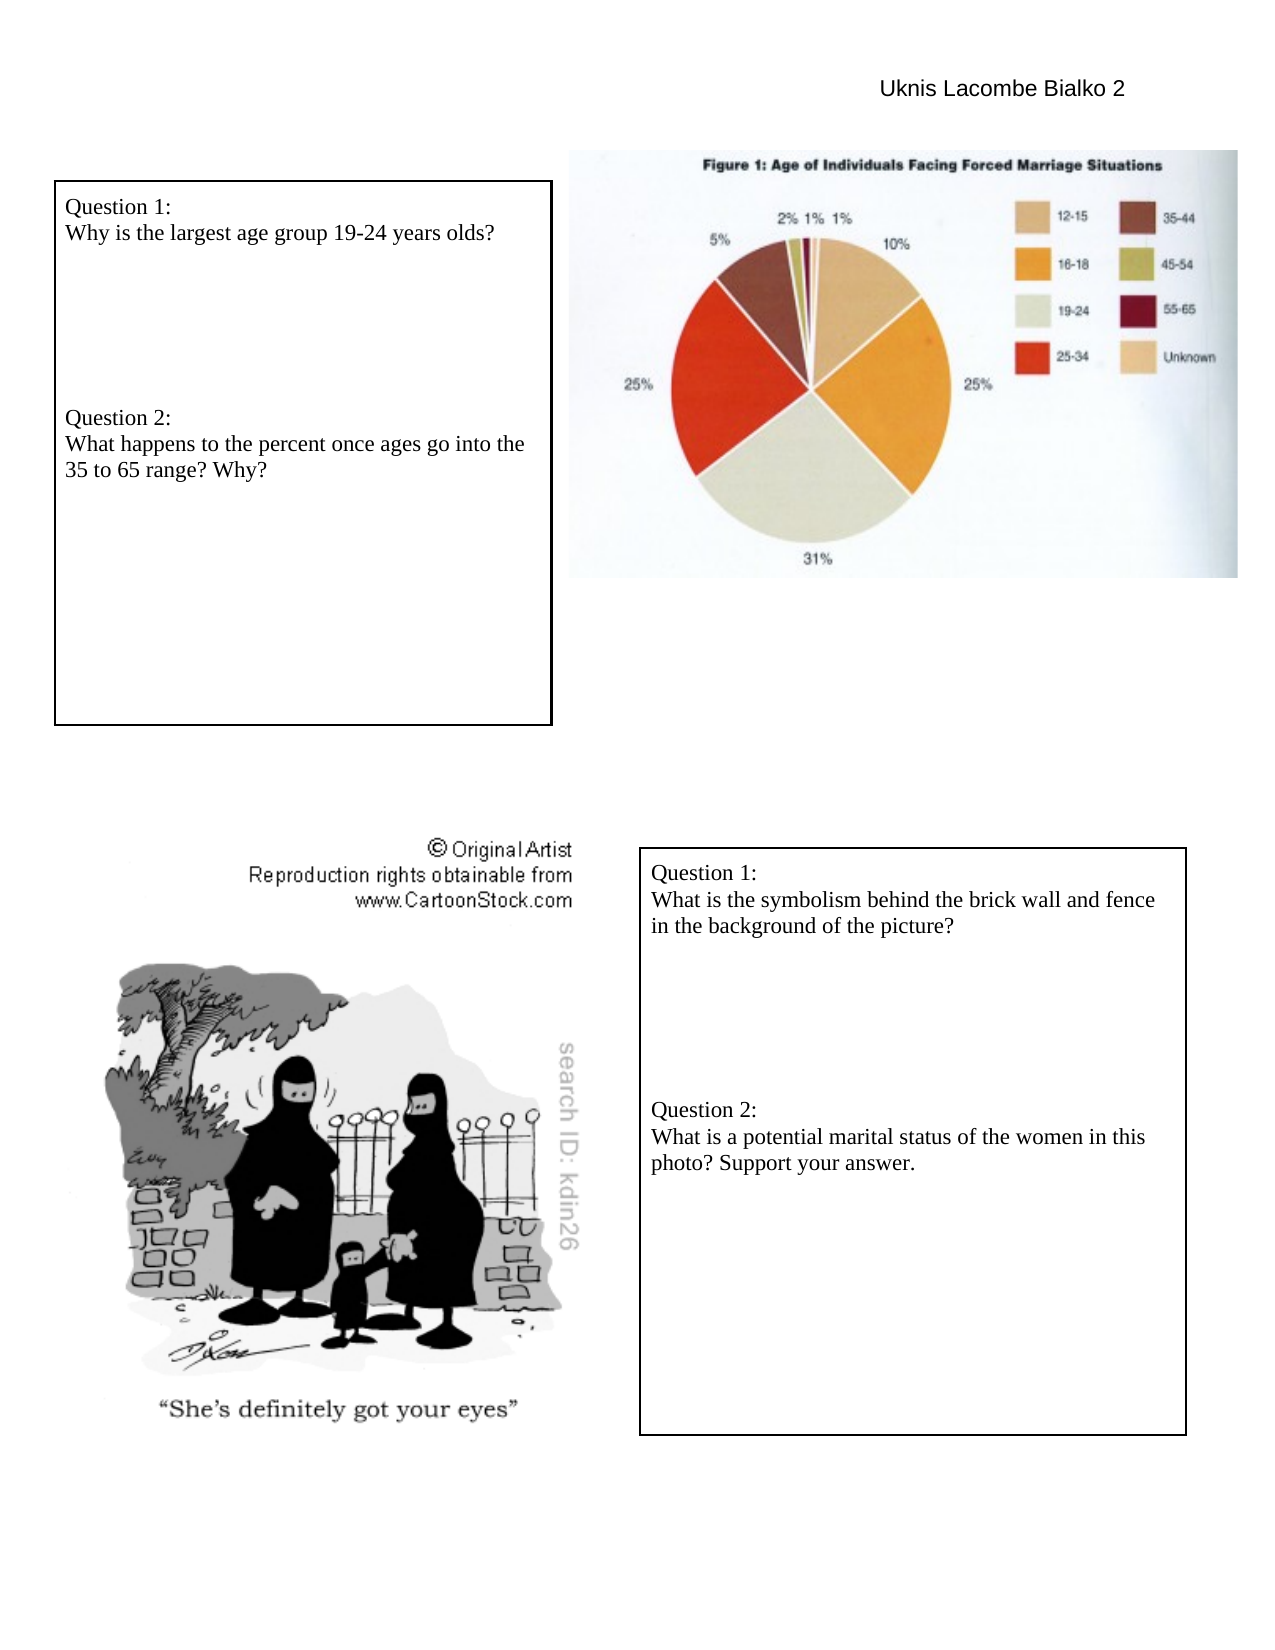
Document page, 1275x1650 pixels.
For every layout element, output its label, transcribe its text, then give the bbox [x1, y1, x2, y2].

table_header Question 1: What is the symbolism behind the brick wall and fence in the background of the picture? Question 2: What is a potential marital status of the women in this photo? Support your answer. [641, 849, 1185, 1434]
picture [568, 150, 1238, 578]
table_header Question 1: Why is the largest age group 19-24 years olds? Question 2: What happens to the percent once ages go into the 35 to 65 range? Why? [56, 182, 550, 724]
picture [61, 832, 581, 1461]
